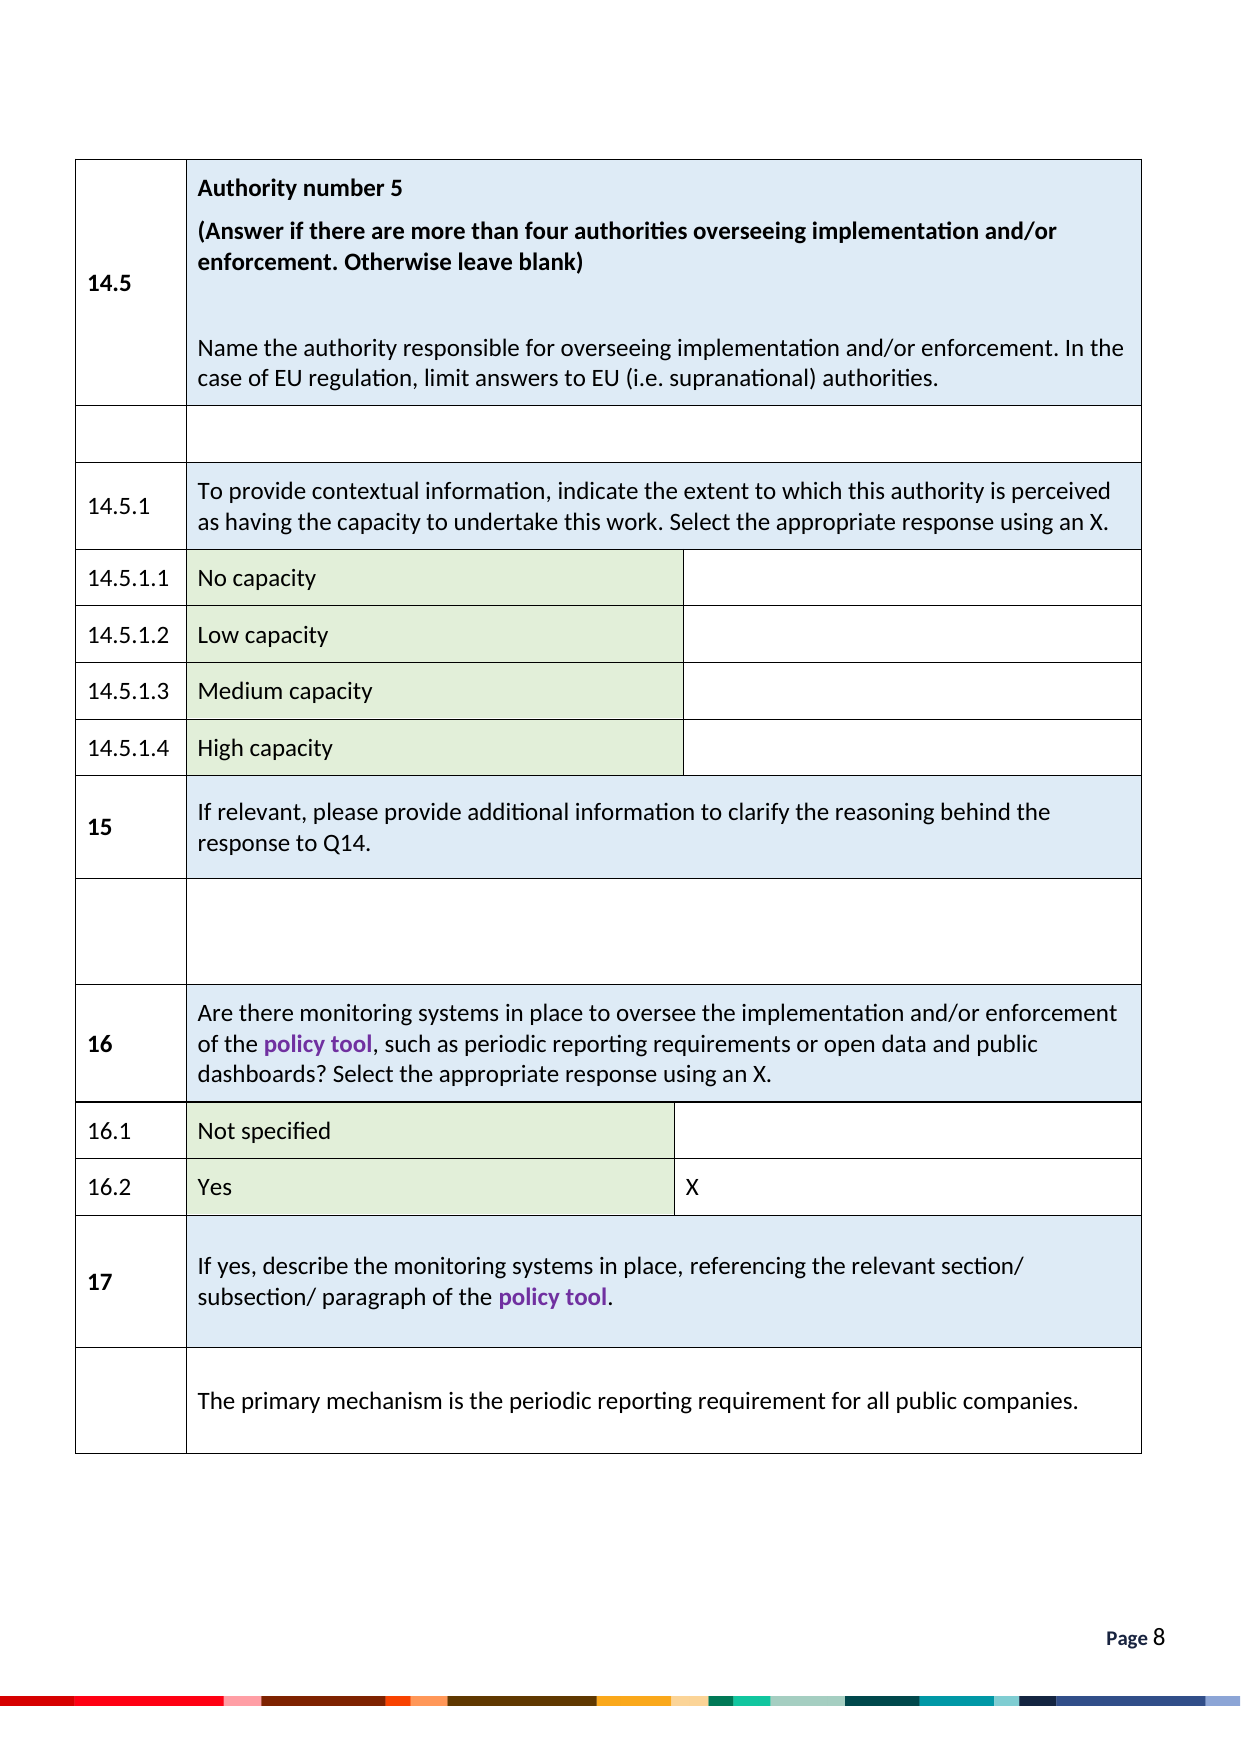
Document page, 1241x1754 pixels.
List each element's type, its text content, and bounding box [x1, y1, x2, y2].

table_cell Are there monitoring systems in place to oversee the implementation and/or enforcement of the policy tool, such as periodic reporting requirements or open data and public dashboards? Select the appropriate response using an X. [187, 985, 1141, 1101]
table_cell [76, 406, 186, 462]
table_cell [684, 550, 1141, 605]
table_cell [187, 879, 1141, 984]
table_cell 14.5.1.2 [76, 606, 186, 662]
table_cell Yes [187, 1159, 674, 1214]
table_cell 14.5.1.3 [76, 663, 186, 718]
table_cell High capacity [187, 720, 683, 775]
table_cell 14.5.1.1 [76, 550, 186, 605]
table_cell [76, 1348, 186, 1453]
table_cell 14.5.1 [76, 463, 186, 549]
table_cell Medium capacity [187, 663, 683, 718]
table_cell No capacity [187, 550, 683, 605]
table_cell X [675, 1159, 1141, 1214]
table_cell Authority number 5 (Answer if there are more than four authorities overseeing implementation and/or enforcement. Otherwise leave blank) Name the authority responsible for overseeing implementation and/or enforcement. In the case of EU regulation, limit answers to EU (i.e. supranational) authorities. [187, 160, 1141, 405]
table_cell 14.5.1.4 [76, 720, 186, 775]
table_cell 14.5 [76, 160, 186, 405]
table_cell [684, 720, 1141, 775]
table_cell If yes, describe the monitoring systems in place, referencing the relevant section/ subsection/ paragraph of the policy tool. [187, 1216, 1141, 1347]
table_cell [76, 879, 186, 984]
table_cell If relevant, please provide additional information to clarify the reasoning behind the response to Q14. [187, 776, 1141, 878]
table_cell [187, 406, 1141, 462]
table_cell The primary mechanism is the periodic reporting requirement for all public companies. [187, 1348, 1141, 1453]
table_cell [675, 1103, 1141, 1158]
table_cell Low capacity [187, 606, 683, 662]
table_cell [684, 606, 1141, 662]
table_cell [684, 663, 1141, 718]
picture [0, 1696, 1241, 1706]
table_cell 16.2 [76, 1159, 186, 1214]
table_cell 16.1 [76, 1103, 186, 1158]
table_cell 15 [76, 776, 186, 878]
table_cell Not specified [187, 1103, 674, 1158]
table_cell 16 [76, 985, 186, 1101]
table_cell 17 [76, 1216, 186, 1347]
